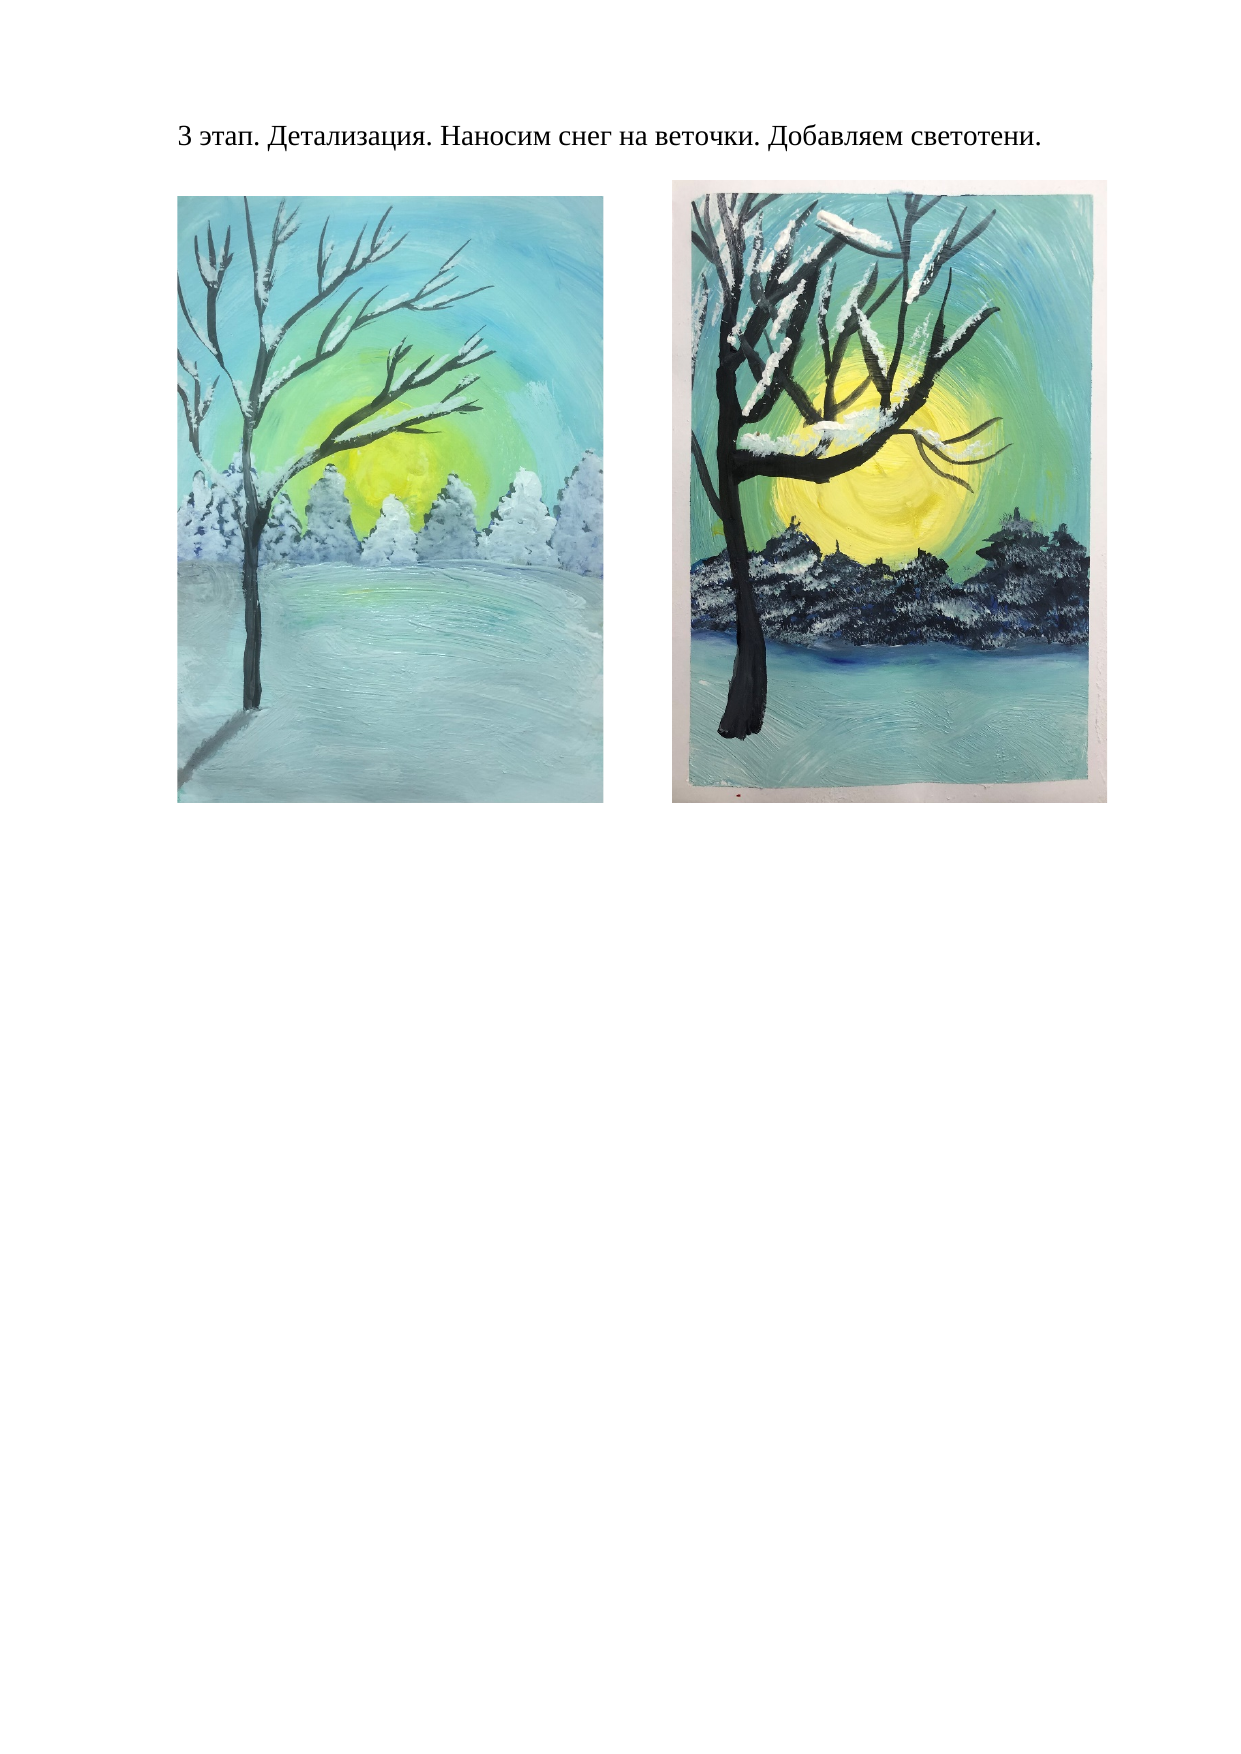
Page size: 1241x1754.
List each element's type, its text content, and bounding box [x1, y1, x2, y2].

picture [672, 180, 1108, 803]
picture [177, 196, 604, 803]
text 3 этап. Детализация. Наносим снег на веточки. Добавляем светотени. [177, 118, 1152, 152]
